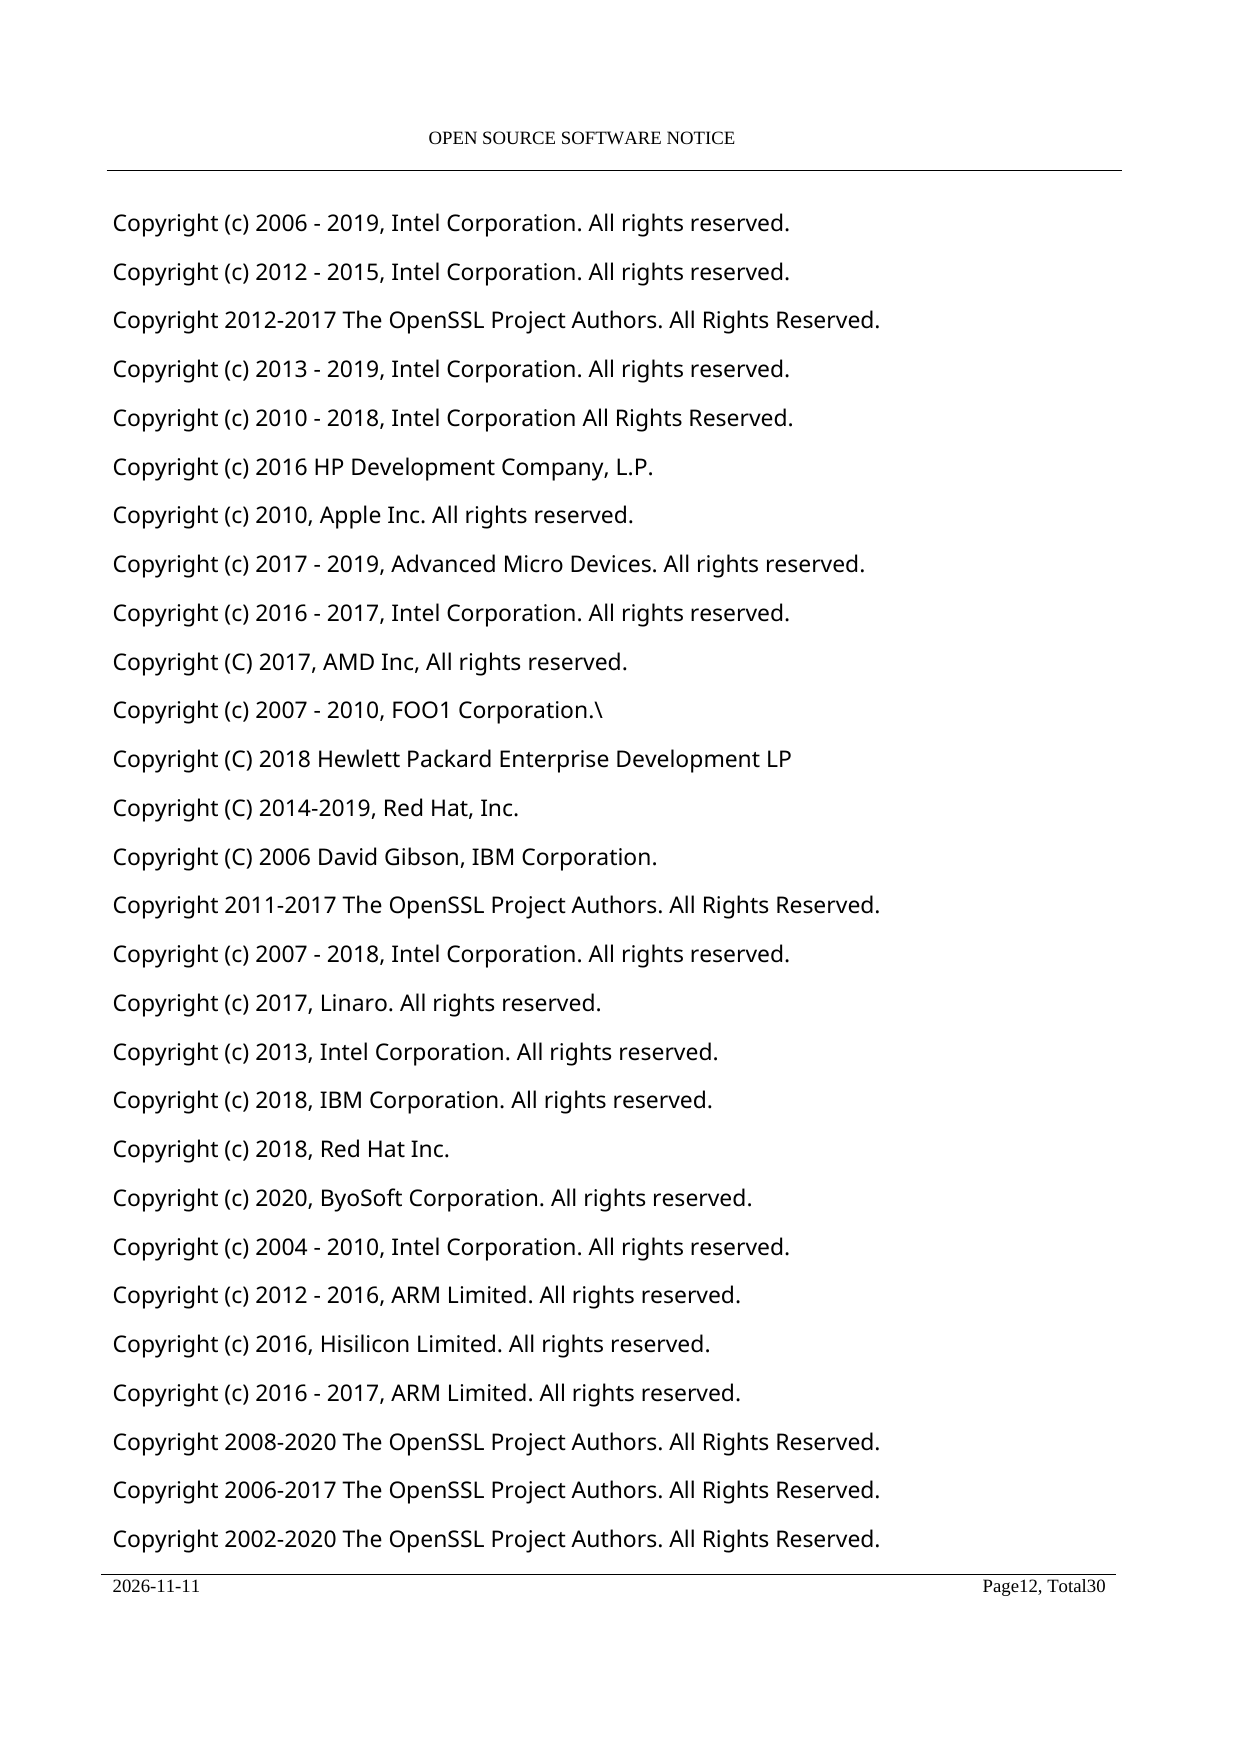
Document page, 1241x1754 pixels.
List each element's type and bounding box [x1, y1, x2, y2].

text [112, 206, 1128, 1555]
